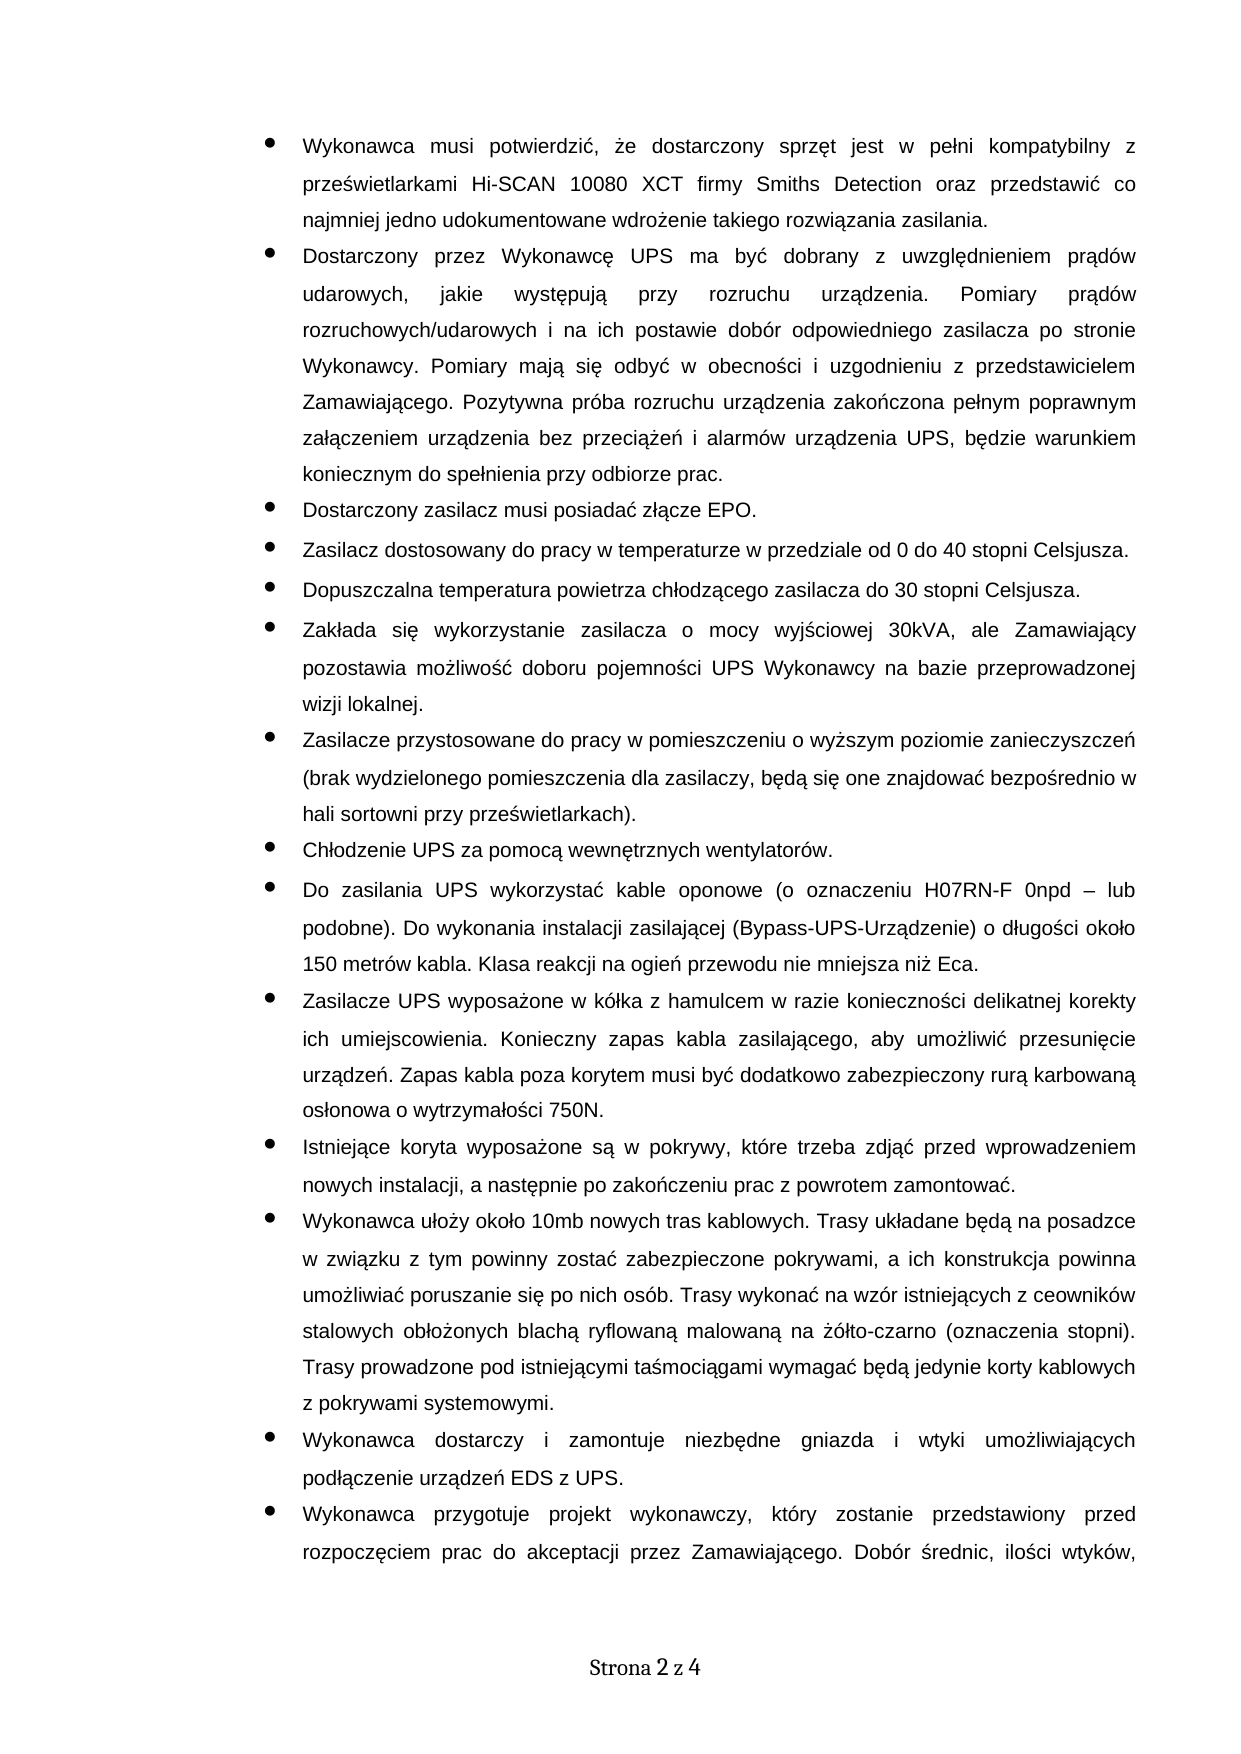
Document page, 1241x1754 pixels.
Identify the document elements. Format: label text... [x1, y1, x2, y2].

list Zakłada się wykorzystanie zasilacza o mocy wyjściowej 30kVA, ale Zamawiający pozostawia możliwość doboru pojemności UPS Wykonawcy na bazie przeprowadzonej wizji lokalnej. [265, 617, 1137, 715]
list Wykonawca dostarczy i zamontuje niezbędne gniazda i wtyki umożliwiających podłączenie urządzeń EDS z UPS. [265, 1427, 1137, 1489]
list Dopuszczalna temperatura powietrza chłodzącego zasilacza do 30 stopni Celsjusza. [265, 577, 1137, 604]
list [265, 1501, 1137, 1564]
list Wykonawca musi potwierdzić, że dostarczony sprzęt jest w pełni kompatybilny z prześwietlarkami Hi-SCAN 10080 XCT firmy Smiths Detection oraz przedstawić co najmniej jedno udokumentowane wdrożenie takiego rozwiązania zasilania. [265, 133, 1137, 231]
list Zasilacz dostosowany do pracy w temperaturze w przedziale od 0 do 40 stopni Celsjusza. [265, 537, 1137, 564]
list Istniejące koryta wyposażone są w pokrywy, które trzeba zdjąć przed wprowadzeniem nowych instalacji, a następnie po zakończeniu prac z powrotem zamontować. [265, 1134, 1137, 1197]
list Dostarczony przez Wykonawcę UPS ma być dobrany z uwzględnieniem prądów udarowych, jakie występują przy rozruchu urządzenia. Pomiary prądów rozruchowych/udarowych i na ich postawie dobór odpowiedniego zasilacza po stronie Wykonawcy. Pomiary mają się odbyć w obecności i uzgodnieniu z przedstawicielem Zamawiającego. Pozytywna próba rozruchu urządzenia zakończona pełnym poprawnym załączeniem urządzenia bez przeciążeń i alarmów urządzenia UPS, będzie warunkiem koniecznym do spełnienia przy odbiorze prac. [265, 243, 1137, 486]
list Do zasilania UPS wykorzystać kable oponowe (o oznaczeniu H07RN-F 0npd – lub podobne). Do wykonania instalacji zasilającej (Bypass-UPS-Urządzenie) o długości około 150 metrów kabla. Klasa reakcji na ogień przewodu nie mniejsza niż Eca. [265, 877, 1137, 976]
list Dostarczony zasilacz musi posiadać złącze EPO. [265, 497, 1137, 524]
list Zasilacze przystosowane do pracy w pomieszczeniu o wyższym poziomie zanieczyszczeń (brak wydzielonego pomieszczenia dla zasilaczy, będą się one znajdować bezpośrednio w hali sortowni przy prześwietlarkach). [265, 727, 1137, 826]
list Zasilacze UPS wyposażone w kółka z hamulcem w razie konieczności delikatnej korekty ich umiejscowienia. Konieczny zapas kabla zasilającego, aby umożliwić przesunięcie urządzeń. Zapas kabla poza korytem musi być dodatkowo zabezpieczony rurą karbowaną osłonowa o wytrzymałości 750N. [265, 988, 1137, 1122]
list Chłodzenie UPS za pomocą wewnętrznych wentylatorów. [265, 838, 1137, 864]
list Wykonawca ułoży około 10mb nowych tras kablowych. Trasy układane będą na posadzce w związku z tym powinny zostać zabezpieczone pokrywami, a ich konstrukcja powinna umożliwiać poruszanie się po nich osób. Trasy wykonać na wzór istniejących z ceowników stalowych obłożonych blachą ryflowaną malowaną na żółto-czarno (oznaczenia stopni). Trasy prowadzone pod istniejącymi taśmociągami wymagać będą jedynie korty kablowych z pokrywami systemowymi. [265, 1209, 1137, 1415]
